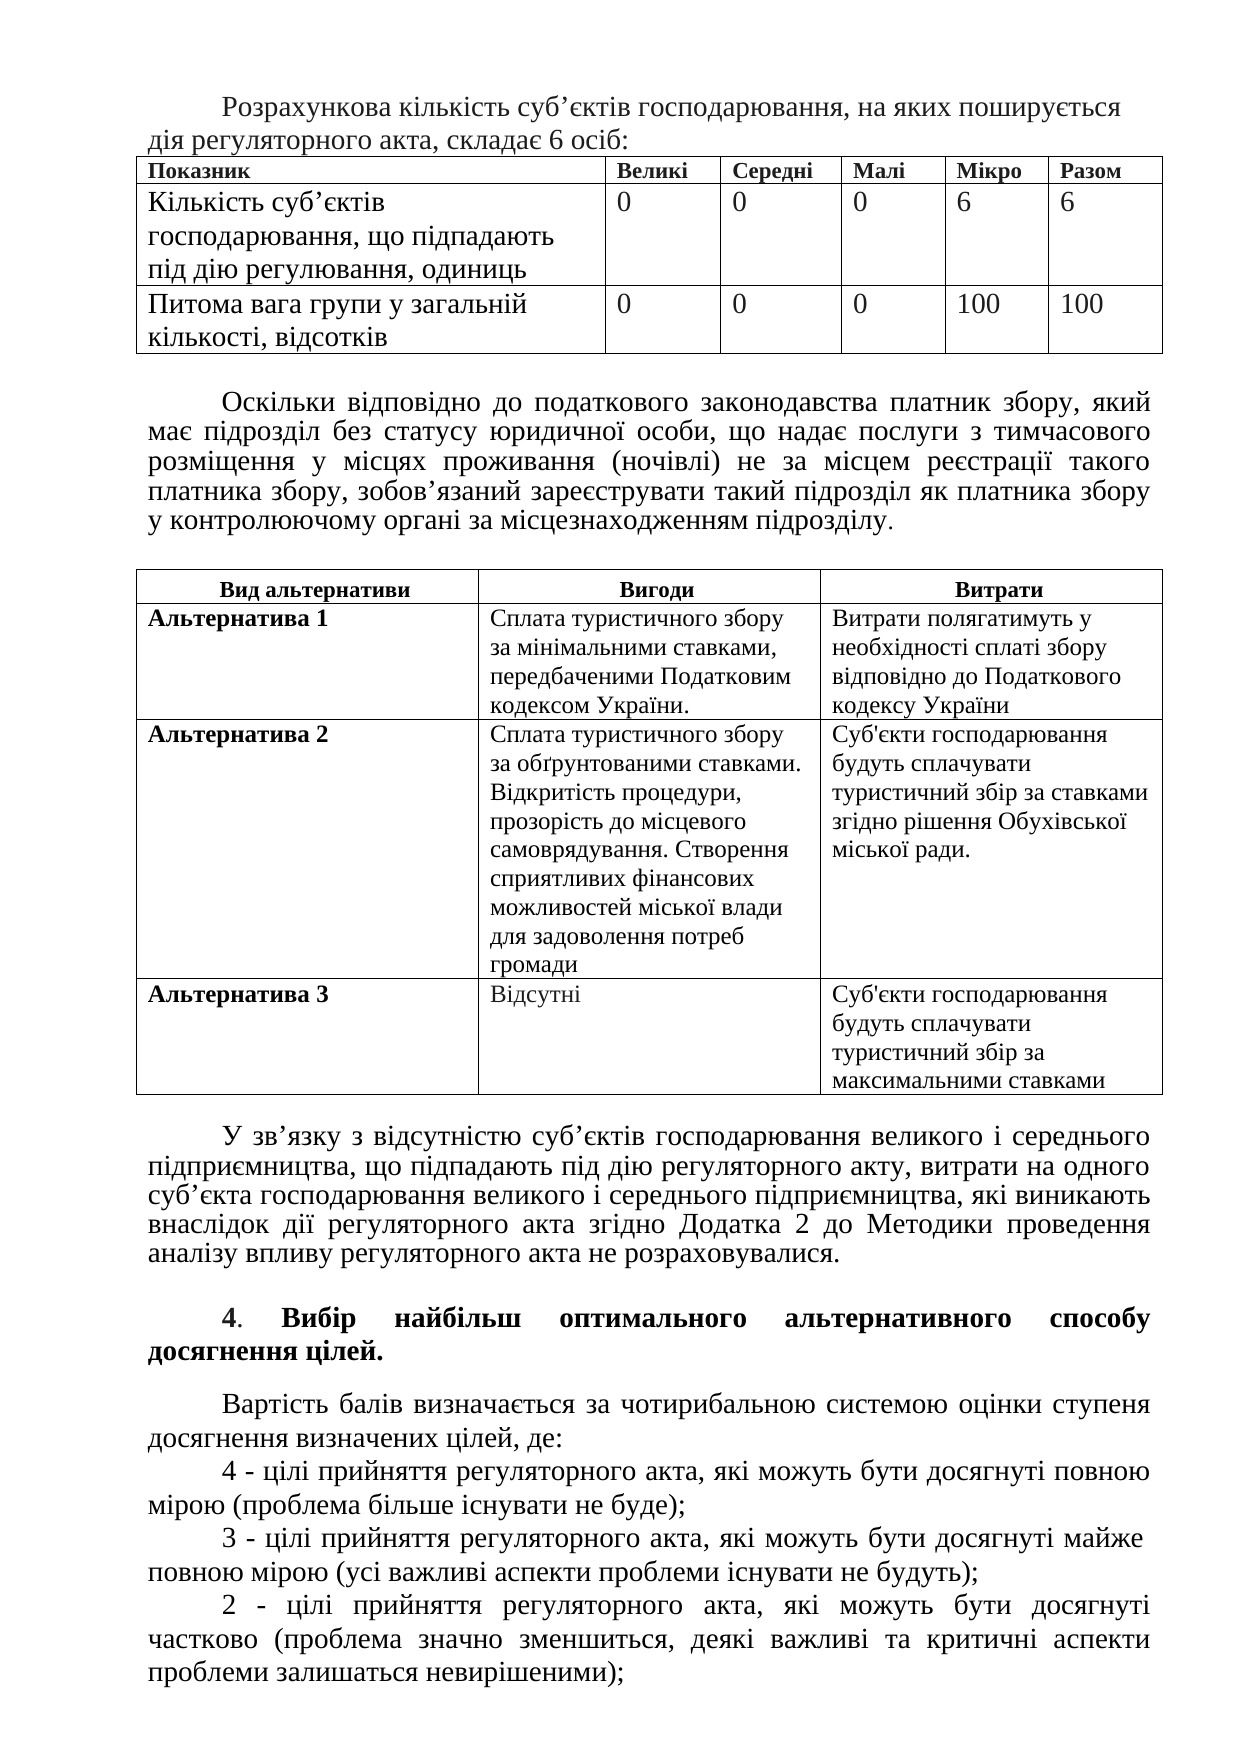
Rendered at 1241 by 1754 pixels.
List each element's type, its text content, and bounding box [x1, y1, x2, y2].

table_cell Альтернатива 2 [137, 720, 478, 978]
text 4 - цілі прийняття регуляторного акта, які можуть бути досягнуті повною мірою (проблема більше існувати не буде); [148, 1453, 1152, 1520]
table_header Показник [137, 157, 605, 183]
text Вартість балів визначається за чотирибальною системою оцінки ступеня досягнення визначених цілей, де: [148, 1386, 1152, 1453]
table_header Мікро [946, 157, 1048, 183]
table_cell 0 [842, 286, 945, 353]
table_cell 6 [1049, 184, 1162, 285]
table_cell Альтернатива 1 [137, 604, 478, 718]
table_cell 0 [842, 184, 945, 285]
table_cell Суб'єкти господарювання будуть сплачувати туристичний збір за максимальними ставками [821, 979, 1162, 1094]
table_cell Суб'єкти господарювання будуть сплачувати туристичний збір за ставками згідно рішення Обухівської міської ради. [821, 720, 1162, 978]
table_cell Сплата туристичного збору за мінімальними ставками, передбаченими Податковим кодексом України. [479, 604, 820, 718]
table_header Вигоди [479, 570, 820, 602]
table_cell 0 [606, 184, 720, 285]
table_cell Альтернатива 3 [137, 979, 478, 1094]
table_header Малі [842, 157, 945, 183]
text Оскільки відповідно до податкового законодавства платник збору, який має підрозділ без статусу юридичної особи, що надає послуги з тимчасового розміщення у місцях проживання (ночівлі) не за місцем реєстрації такого платника збору, зобов’язаний зареєструвати такий підрозділ як платника збору у контролюючому органі за місцезнаходженням підрозділу. [148, 387, 1152, 535]
table_cell Кількість суб’єктів господарювання, що підпадають під дію регулювання, одиниць [137, 184, 605, 285]
table_cell Відсутні [479, 979, 820, 1094]
table_header Великі [606, 157, 720, 183]
table_cell 100 [946, 286, 1048, 353]
table_cell 0 [721, 286, 841, 353]
table_cell Сплата туристичного збору за обґрунтованими ставками. Відкритість процедури, прозорість до місцевого самоврядування. Створення сприятливих фінансових можливостей міської влади для задоволення потреб громади [479, 720, 820, 978]
table_cell 0 [721, 184, 841, 285]
table_cell 100 [1049, 286, 1162, 353]
text У зв’язку з відсутністю суб’єктів господарювання великого і середнього підприємництва, що підпадають під дію регуляторного акту, витрати на одного суб’єкта господарювання великого і середнього підприємництва, які виникають внаслідок дії регуляторного акта згідно Додатка 2 до Методики проведення аналізу впливу регуляторного акта не розраховувалися. [148, 1122, 1152, 1269]
table_header Витрати [821, 570, 1162, 602]
text 4. Вибір найбільш оптимального альтернативного способу досягнення цілей. [148, 1300, 1152, 1367]
table_header Середні [721, 157, 841, 183]
table_header Вид альтернативи [137, 570, 478, 602]
text Розрахункова кількість суб’єктів господарювання, на яких поширується дія регуляторного акта, складає 6 осіб: [148, 89, 1152, 156]
table_cell 0 [606, 286, 720, 353]
table_cell Питома вага групи у загальній кількості, відсотків [137, 286, 605, 353]
table_header Разом [1049, 157, 1162, 183]
text 3 - цілі прийняття регуляторного акта, які можуть бути досягнуті майже повною мірою (усі важливі аспекти проблеми існувати не будуть); [148, 1520, 1152, 1587]
table_cell Витрати полягатимуть у необхідності сплаті збору відповідно до Податкового кодексу України [821, 604, 1162, 718]
text 2 - цілі прийняття регуляторного акта, які можуть бути досягнуті частково (проблема значно зменшиться, деякі важливі та критичні аспекти проблеми залишаться невирішеними); [148, 1587, 1152, 1688]
table_cell 6 [946, 184, 1048, 285]
